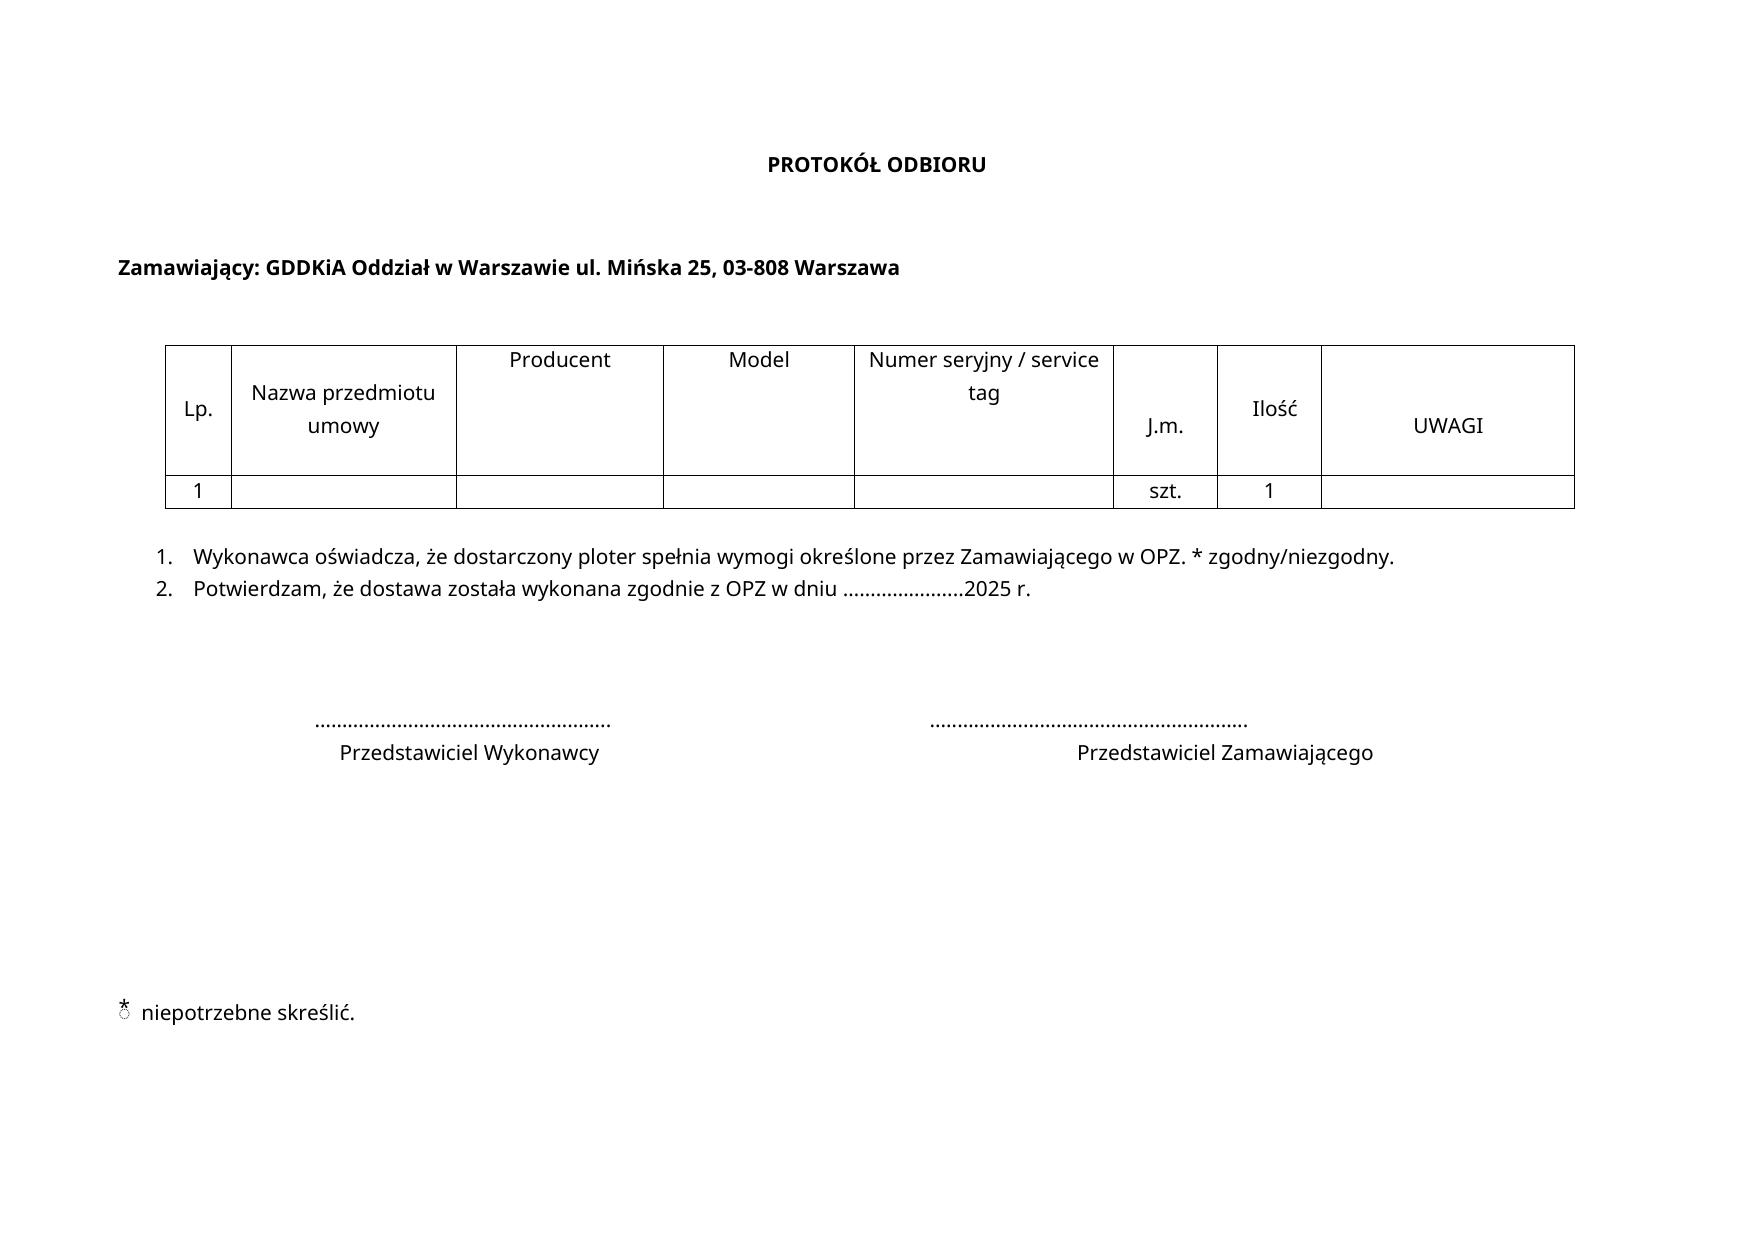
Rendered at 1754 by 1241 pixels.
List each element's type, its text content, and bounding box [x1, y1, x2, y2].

list Potwierdzam, że dostawa została wykonana zgodnie z OPZ w dniu ………………....2025 r. [156, 574, 1636, 603]
table_cell [232, 476, 456, 508]
table_header Numer seryjny / service tag [855, 346, 1113, 475]
table_cell szt. [1114, 476, 1217, 508]
table_header Nazwa przedmiotu umowy [232, 346, 456, 475]
list Wykonawca oświadcza, że dostarczony ploter spełnia wymogi określone przez Zamawiającego w OPZ. * zgodny/niezgodny. [156, 542, 1636, 570]
text ……………………….…………………….. ..……………………………………………….. [266, 705, 1636, 733]
table_header Producent [457, 346, 663, 475]
text PROTOKÓŁ ODBIORU [118, 150, 1636, 178]
table_header Lp. [166, 346, 231, 475]
text Zamawiający: GDDKiA Oddział w Warszawie ul. Mińska 25, 03-808 Warszawa [118, 253, 1636, 282]
table_header J.m. [1114, 346, 1217, 475]
table_header Ilość [1218, 346, 1321, 475]
table_cell [457, 476, 663, 508]
table_cell 1 [1218, 476, 1321, 508]
table_cell [664, 476, 854, 508]
text Przedstawiciel Wykonawcy Przedstawiciel Zamawiającego [266, 738, 1636, 766]
table_header UWAGI [1322, 346, 1574, 475]
table_header Model [664, 346, 854, 475]
table_cell [855, 476, 1113, 508]
text ⃰ niepotrzebne skreślić. [118, 998, 1636, 1027]
table_cell 1 [166, 476, 231, 508]
table_cell [1322, 476, 1574, 508]
